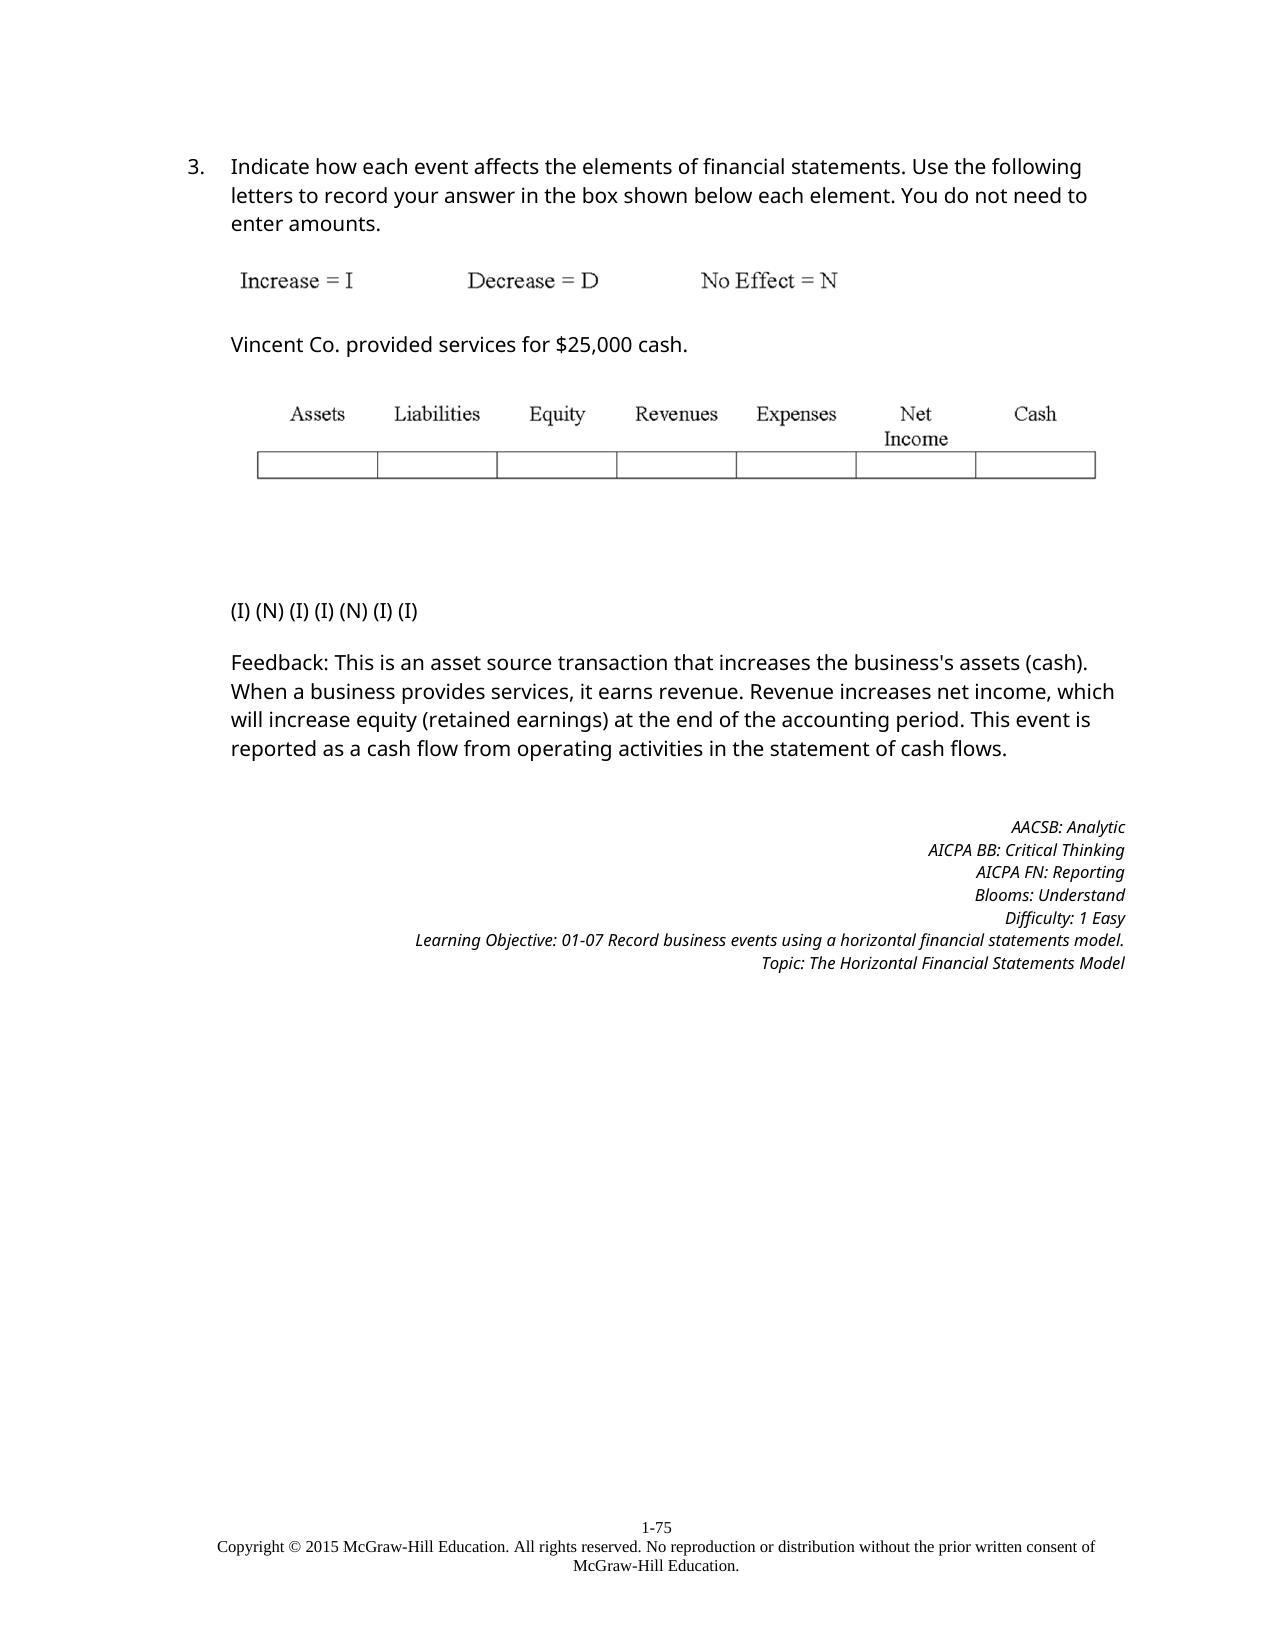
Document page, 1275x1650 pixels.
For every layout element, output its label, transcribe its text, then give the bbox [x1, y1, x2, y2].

table_header AACSB: Analytic AICPA BB: Critical Thinking AICPA FN: Reporting Blooms: Understand Difficulty: 1 Easy Learning Objective: 01-07 Record business events using a horizontal financial statements model. Topic: The Horizontal Financial Statements Model [188, 816, 1125, 997]
picture [235, 382, 1113, 506]
table_header Indicate how each event affects the elements of financial statements. Use the following letters to record your answer in the box shown below each element. You do not need to enter amounts. Vincent Co. provided services for $25,000 cash. (I) (N) (I) (I) (N) (I) (I) Feedback: This is an asset source transaction that increases the business's assets (cash). When a business provides services, it earns revenue. Revenue increases net income, which will increase equity (retained earnings) at the end of the accounting period. This event is reported as a cash flow from operating activities in the statement of cash flows. [231, 153, 1125, 790]
table_header 3. [188, 153, 231, 790]
picture [235, 261, 849, 300]
